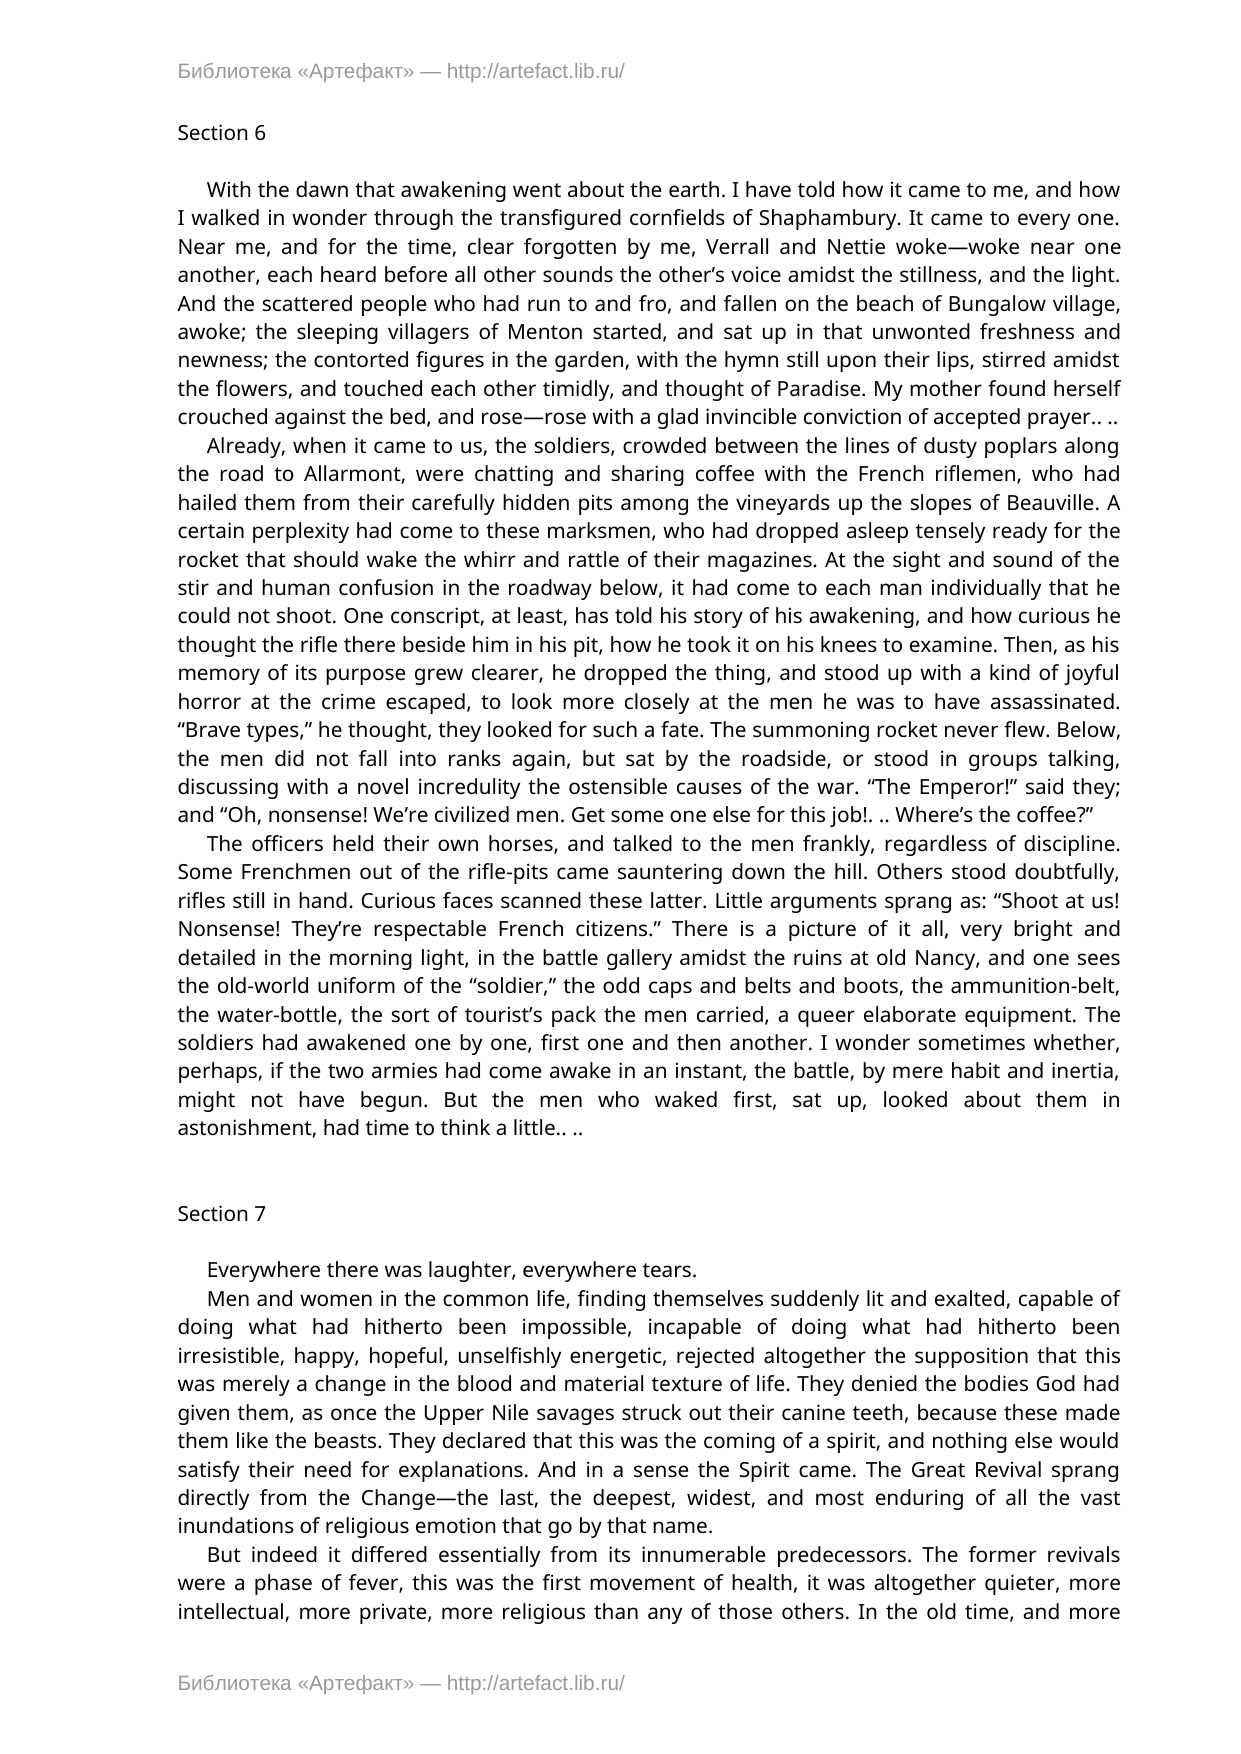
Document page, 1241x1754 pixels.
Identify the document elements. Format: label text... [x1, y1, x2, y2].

text Already, when it came to us, the soldiers, crowded between the lines of dusty poplars along the road to Allarmont, were chatting and sharing coffee with the French riflemen, who had hailed them from their carefully hidden pits among the vineyards up the slopes of Beauville. A certain perplexity had come to these marksmen, who had dropped asleep tensely ready for the rocket that should wake the whirr and rattle of their magazines. At the sight and sound of the stir and human confusion in the roadway below, it had come to each man individually that he could not shoot. One conscript, at least, has told his story of his awakening, and how curious he thought the rifle there beside him in his pit, how he took it on his knees to examine. Then, as his memory of its purpose grew clearer, he dropped the thing, and stood up with a kind of joyful horror at the crime escaped, to look more closely at the men he was to have assassinated. “Brave types,” he thought, they looked for such a fate. The summoning rocket never flew. Below, the men did not fall into ranks again, but sat by the roadside, or stood in groups talking, discussing with a novel incredulity the ostensible causes of the war. “The Emperor!” said they; and “Oh, nonsense! We’re civilized men. Get some one else for this job!. .. Where’s the coffee?” [177, 431, 1122, 829]
subtitle Section 6 [177, 118, 1122, 147]
text With the dawn that awakening went about the earth. I have told how it came to me, and how I walked in wonder through the transfigured cornfields of Shaphambury. It came to every one. Near me, and for the time, clear forgotten by me, Verrall and Nettie woke—woke near one another, each heard before all other sounds the other’s voice amidst the stillness, and the light. And the scattered people who had run to and fro, and fallen on the beach of Bungalow village, awoke; the sleeping villagers of Menton started, and sat up in that unwonted freshness and newness; the contorted figures in the garden, with the hymn still upon their lips, stirred amidst the flowers, and touched each other timidly, and thought of Paradise. My mother found herself crouched against the bed, and rose—rose with a glad invincible conviction of accepted prayer.. .. [177, 175, 1122, 431]
subtitle Section 7 [177, 1199, 1122, 1227]
text Everywhere there was laughter, everywhere tears. [177, 1256, 1122, 1284]
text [177, 1540, 1122, 1625]
text The officers held their own horses, and talked to the men frankly, regardless of discipline. Some Frenchmen out of the rifle-pits came sauntering down the hill. Others stood doubtfully, rifles still in hand. Curious faces scanned these latter. Little arguments sprang as: “Shoot at us! Nonsense! They’re respectable French citizens.” There is a picture of it all, very bright and detailed in the morning light, in the battle gallery amidst the ruins at old Nancy, and one sees the old-world uniform of the “soldier,” the odd caps and belts and boots, the ammunition-belt, the water-bottle, the sort of tourist’s pack the men carried, a queer elaborate equipment. The soldiers had awakened one by one, first one and then another. I wonder sometimes whether, perhaps, if the two armies had come awake in an instant, the battle, by mere habit and inertia, might not have begun. But the men who waked first, sat up, looked about them in astonishment, had time to think a little.. .. [177, 829, 1122, 1142]
text Men and women in the common life, finding themselves suddenly lit and exalted, capable of doing what had hitherto been impossible, incapable of doing what had hitherto been irresistible, happy, hopeful, unselfishly energetic, rejected altogether the supposition that this was merely a change in the blood and material texture of life. They denied the bodies God had given them, as once the Upper Nile savages struck out their canine teeth, because these made them like the beasts. They declared that this was the coming of a spirit, and nothing else would satisfy their need for explanations. And in a sense the Spirit came. The Great Revival sprang directly from the Change—the last, the deepest, widest, and most enduring of all the vast inundations of religious emotion that go by that name. [177, 1284, 1122, 1540]
